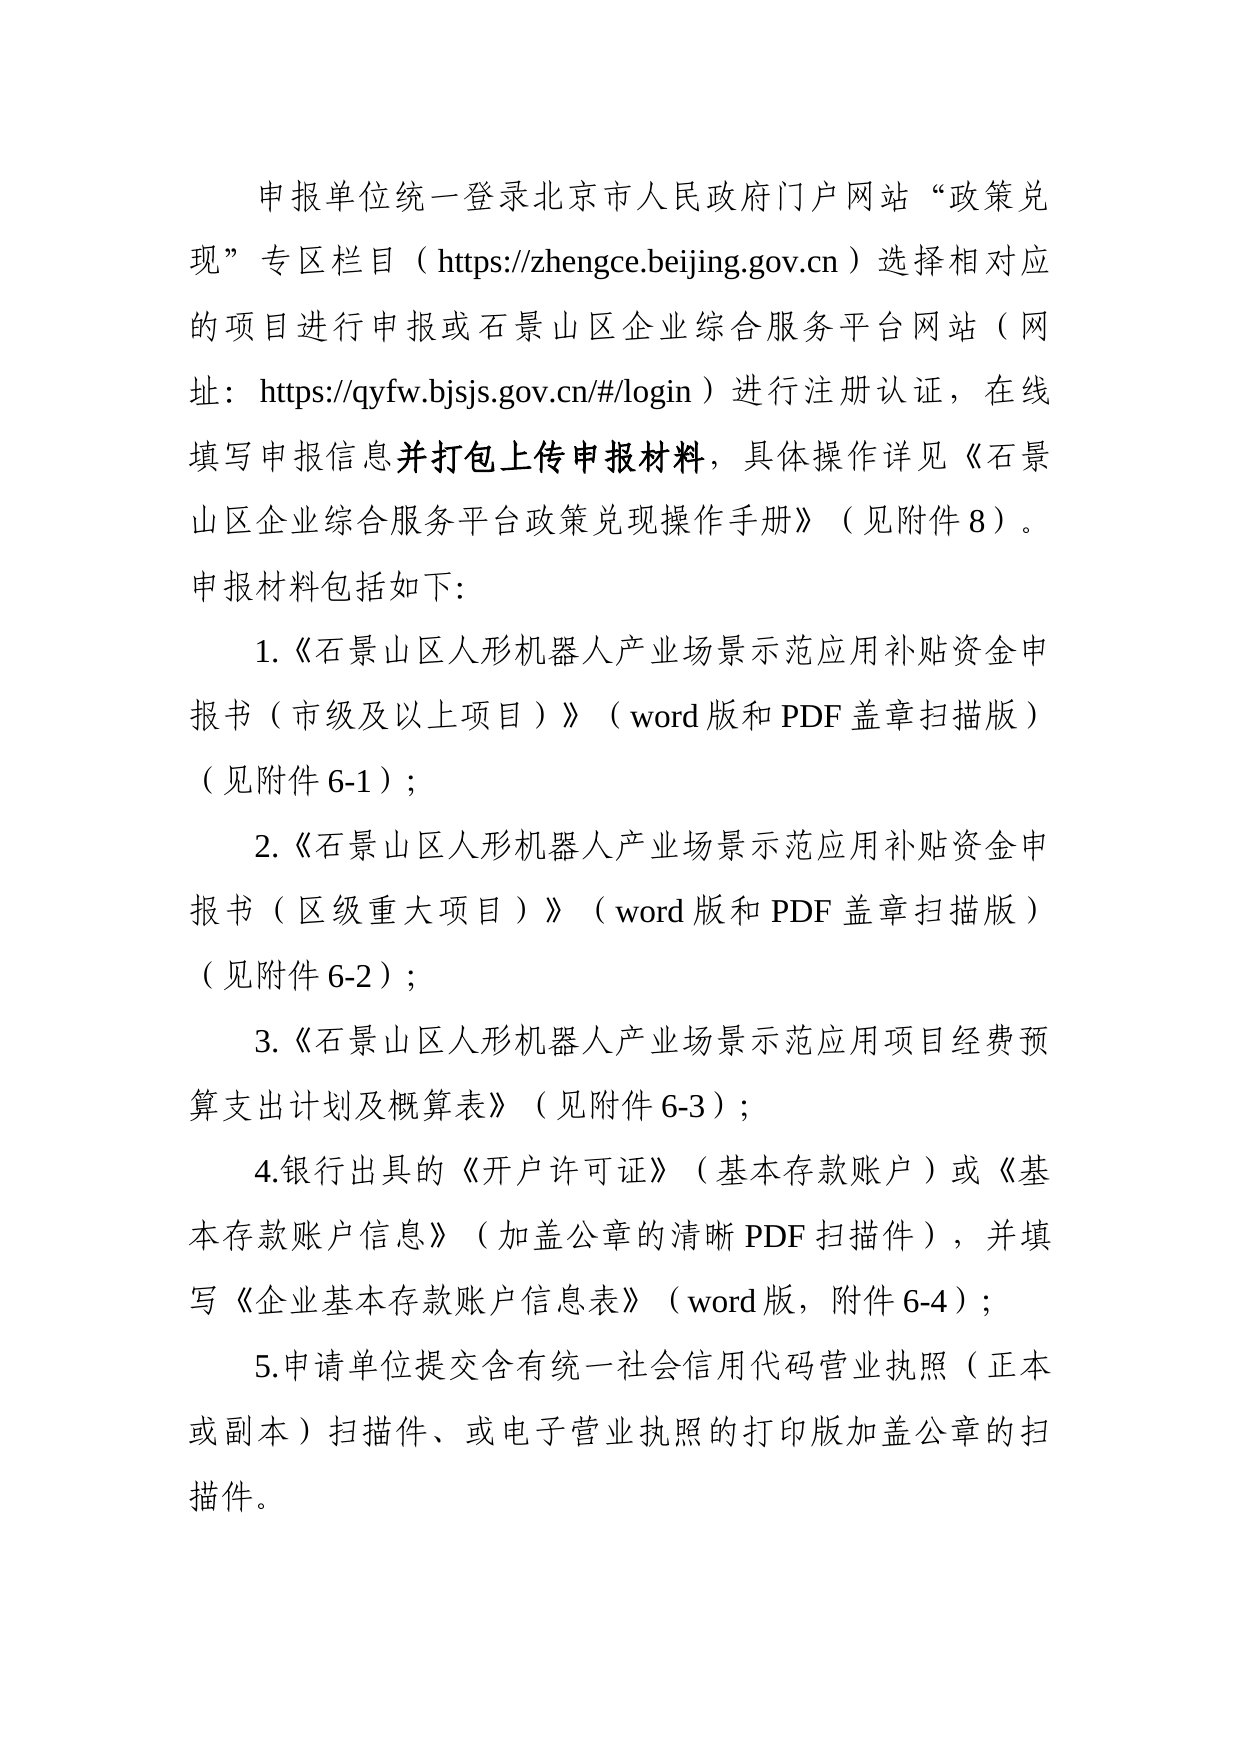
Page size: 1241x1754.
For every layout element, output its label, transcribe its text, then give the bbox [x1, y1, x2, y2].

text 1.《石景山区人形机器人产业场景示范应用补贴资金申报书（市级及以上项目）》（word版和PDF盖章扫描版）（见附件6-1）； [187, 617, 1053, 812]
list 4.银行出具的《开户许可证》（基本存款账户）或《基本存款账户信息》（加盖公章的清晰PDF扫描件），并填写《企业基本存款账户信息表》（word版，附件6-4）； [187, 1137, 1053, 1332]
text 申报单位统一登录北京市人民政府门户网站“政策兑现”专区栏目（https://zhengce.beijing.gov.cn）选择相对应的项目进行申报或石景山区企业综合服务平台网站（网址：https://qyfw.bjsjs.gov.cn/#/login）进行注册认证，在线填写申报信息并打包上传申报材料，具体操作详见《石景山区企业综合服务平台政策兑现操作手册》（见附件8）。申报材料包括如下： [187, 162, 1053, 617]
list 3.《石景山区人形机器人产业场景示范应用项目经费预算支出计划及概算表》（见附件6-3）； [187, 1007, 1053, 1137]
text 5.申请单位提交含有统一社会信用代码营业执照（正本或副本）扫描件、或电子营业执照的打印版加盖公章的扫描件。 [187, 1332, 1053, 1527]
text 2.《石景山区人形机器人产业场景示范应用补贴资金申报书（区级重大项目）》（word版和PDF盖章扫描版）（见附件6-2）； [187, 812, 1053, 1007]
